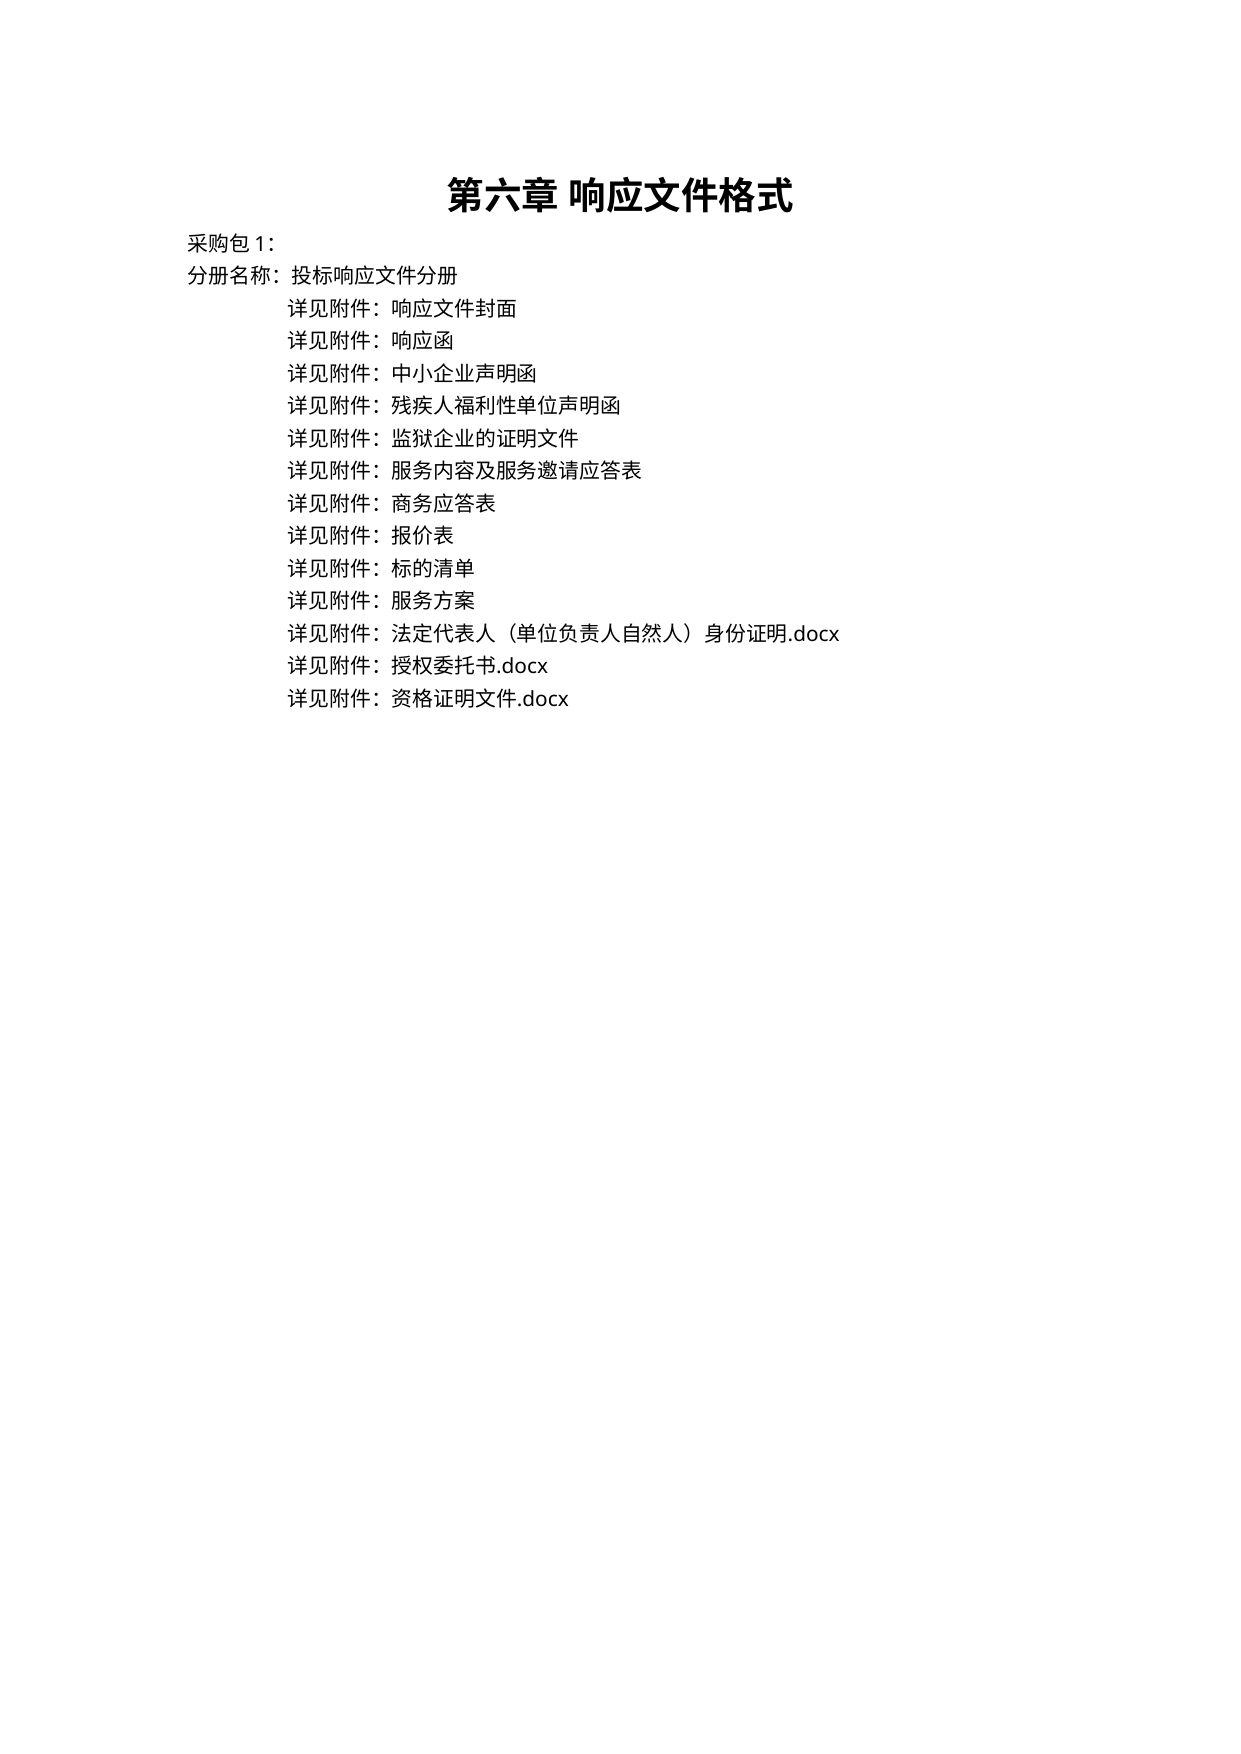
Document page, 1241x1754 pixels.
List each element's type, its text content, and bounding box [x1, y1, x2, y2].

text 详见附件：法定代表人（单位负责人自然人）身份证明.docx [187, 617, 1053, 649]
text 分册名称：投标响应文件分册 [187, 259, 1053, 292]
text 详见附件：报价表 [187, 519, 1053, 552]
text 采购包1： [187, 227, 1053, 259]
text 详见附件：响应函 [187, 324, 1053, 357]
text 详见附件：商务应答表 [187, 487, 1053, 519]
text 详见附件：残疾人福利性单位声明函 [187, 389, 1053, 422]
text 详见附件：响应文件封面 [187, 292, 1053, 324]
text 详见附件：监狱企业的证明文件 [187, 422, 1053, 454]
text 详见附件：服务内容及服务邀请应答表 [187, 454, 1053, 487]
text 详见附件：标的清单 [187, 552, 1053, 584]
text 详见附件：服务方案 [187, 584, 1053, 617]
text 详见附件：中小企业声明函 [187, 357, 1053, 389]
text 第六章 响应文件格式 [187, 162, 1053, 227]
text 详见附件：资格证明文件.docx [187, 682, 1053, 714]
text 详见附件：授权委托书.docx [187, 649, 1053, 682]
